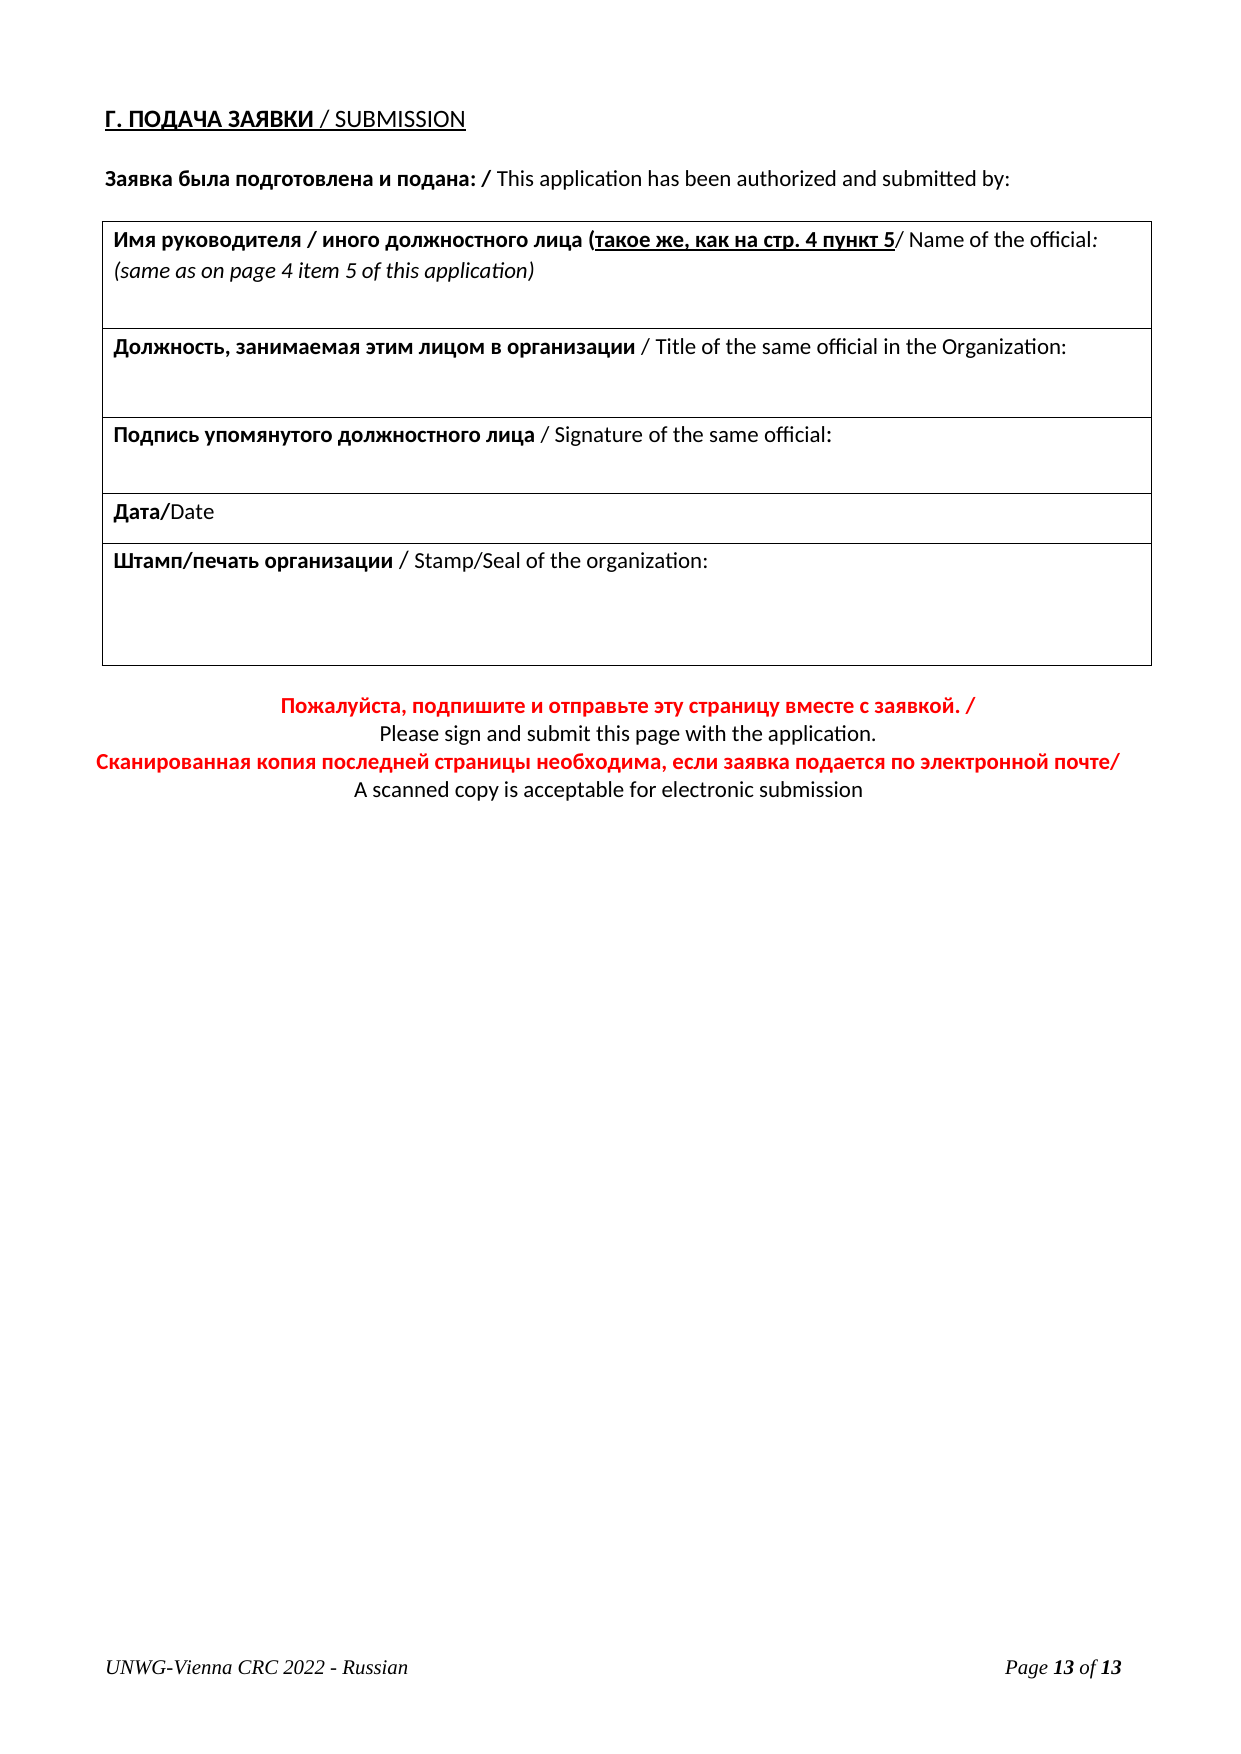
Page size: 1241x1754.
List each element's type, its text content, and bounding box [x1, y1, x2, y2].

text A scanned copy is acceptable for electronic submission [66, 775, 1152, 803]
text Сканированная копия последней страницы необходима, если заявка подается по электронной почте/ [66, 747, 1152, 775]
table_cell Должность, занимаемая этим лицом в организации / Title of the same official in the Organization: [103, 329, 1151, 417]
table_cell Подпись упомянутого должностного лица / Signature of the same official: [103, 418, 1151, 493]
text Пожалуйста, подпишите и отправьте эту страницу вместе с заявкой. / [105, 691, 1152, 719]
table_header Имя руководителя / иного должностного лица (такое же, как на стр. 4 пункт 5/ Name of the official: (same as on page 4 item 5 of this application) [103, 222, 1151, 328]
table_cell Дата/Date [103, 494, 1151, 543]
text Г. ПОДАЧА ЗАЯВКИ / SUBMISSION [105, 103, 1152, 134]
text Please sign and submit this page with the application. [105, 719, 1152, 747]
table_cell Штамп/печать организации / Stamp/Seal of the organization: [103, 544, 1151, 665]
text Заявка была подготовлена и подана: / This application has been authorized and submitted by: [105, 164, 1152, 192]
